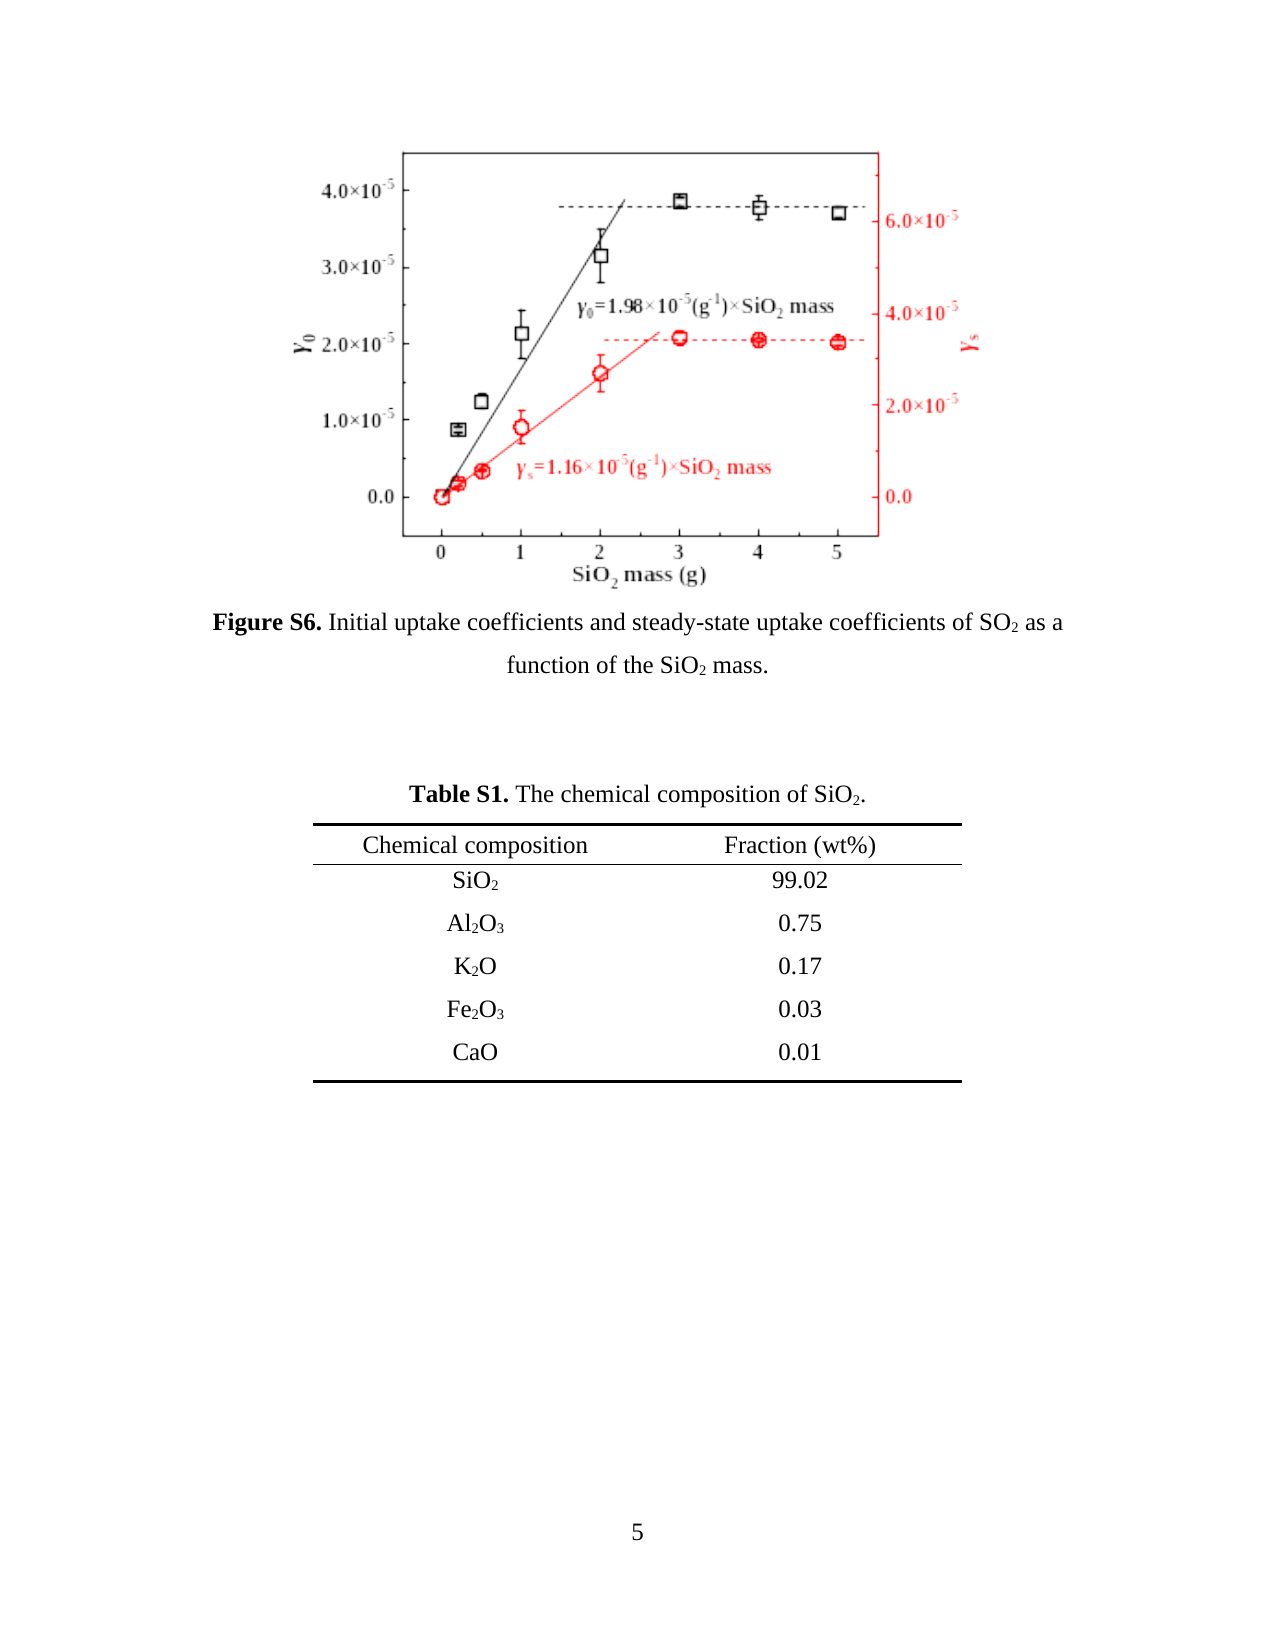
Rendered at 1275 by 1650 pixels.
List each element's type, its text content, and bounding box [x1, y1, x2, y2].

table_cell 99.02 [638, 865, 962, 908]
table_cell 0.75 [638, 908, 962, 951]
table_cell 0.01 [638, 1037, 962, 1080]
table_cell 0.17 [638, 951, 962, 994]
table_header Chemical composition [313, 826, 637, 864]
text Figure S6. Initial uptake coefficients and steady-state uptake coefficients of SO2 as a function of the SiO2 mass. [187, 607, 1087, 679]
table_cell Al2O3 [313, 908, 637, 951]
table_header Fraction (wt%) [638, 826, 962, 864]
table_cell 0.03 [638, 994, 962, 1037]
text Table S1. The chemical composition of SiO2. [187, 779, 1087, 808]
table_cell K2O [313, 951, 637, 994]
table_cell SiO2 [313, 865, 637, 908]
table_cell Fe2O3 [313, 994, 637, 1037]
table_cell CaO [313, 1037, 637, 1080]
